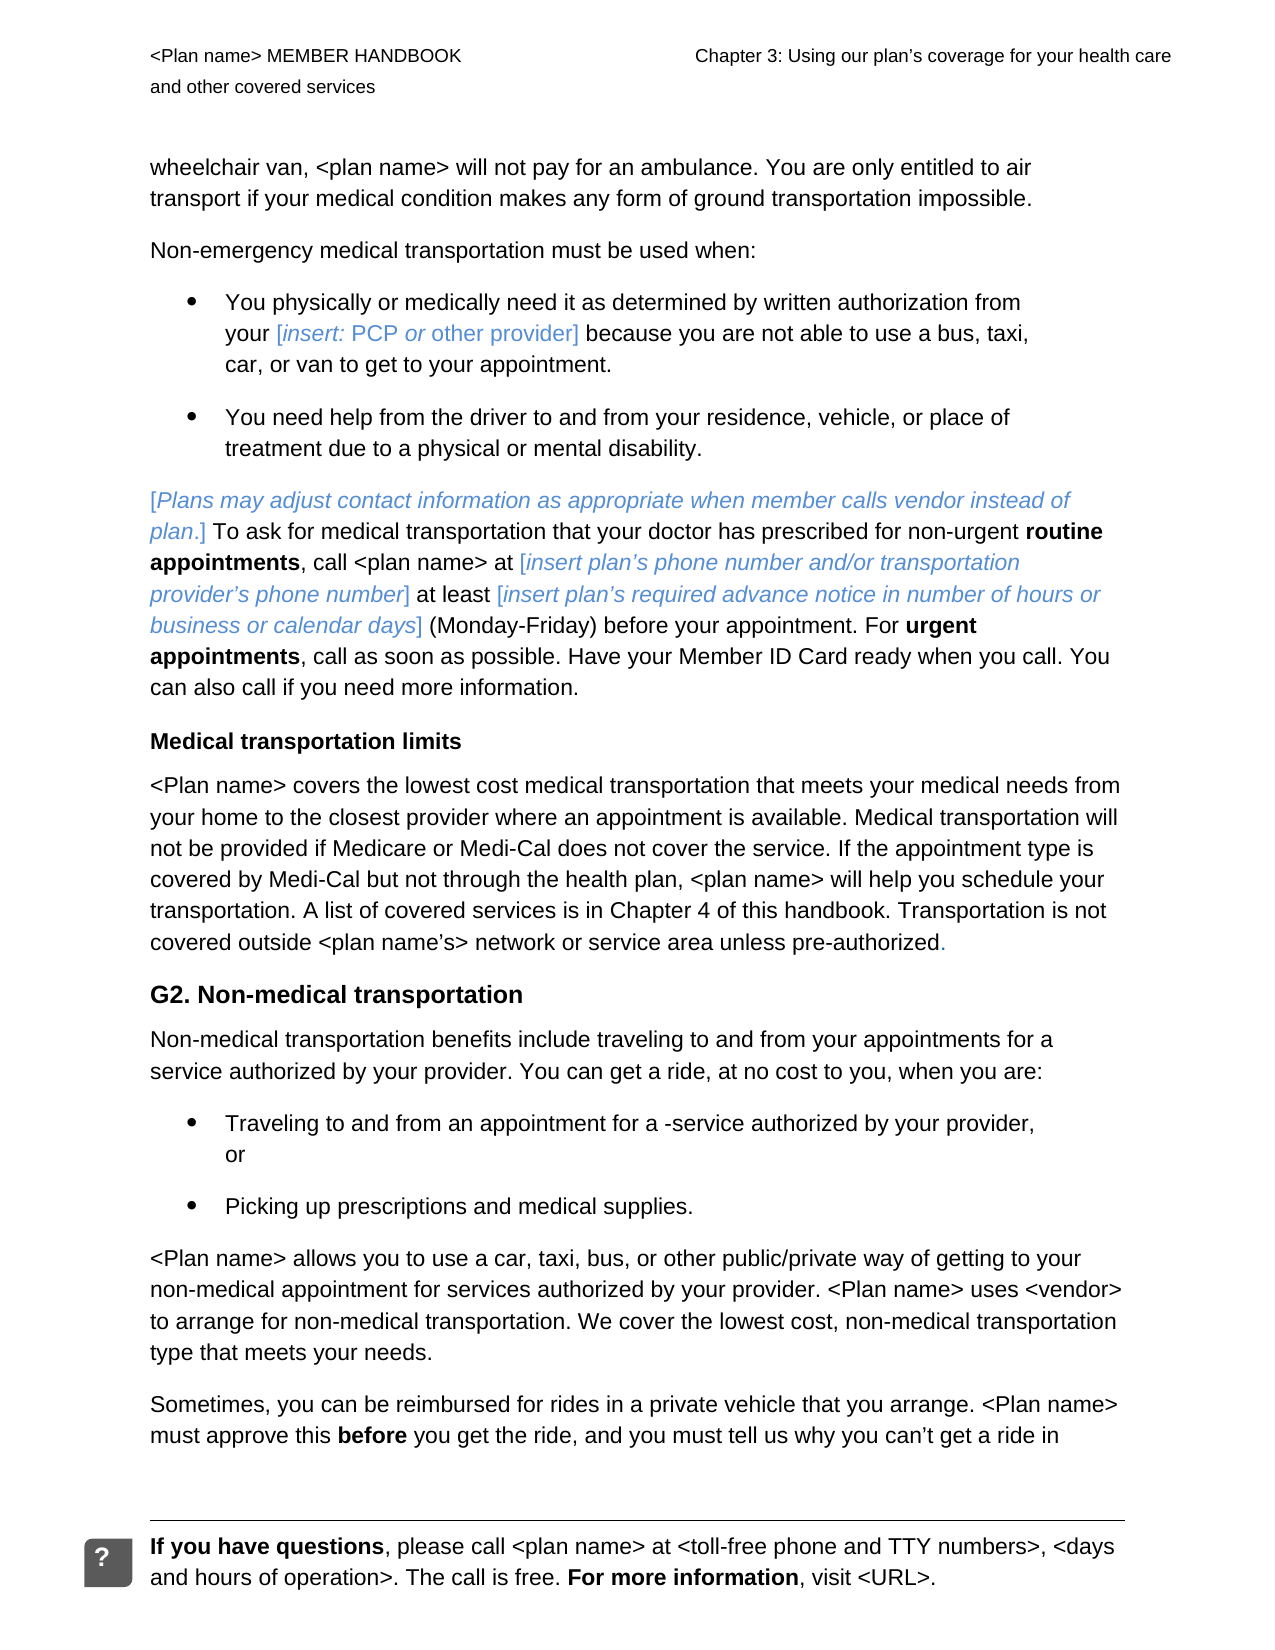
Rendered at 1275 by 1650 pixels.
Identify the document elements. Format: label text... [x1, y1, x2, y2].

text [150, 150, 1125, 212]
text You physically or medically need it as determined by written authorization from your [insert: PCP or other provider] because you are not able to use a bus, taxi, car, or van to get to your appointment. [187, 285, 1050, 379]
text [Plans may adjust contact information as appropriate when member calls vendor instead of plan.] To ask for medical transportation that your doctor has prescribed for non-urgent routine appointments, call <plan name> at [insert plan’s phone number and/or transportation provider’s phone number] at least [insert plan’s required advance notice in number of hours or business or calendar days] (Monday-Friday) before your appointment. For urgent appointments, call as soon as possible. Have your Member ID Card ready when you call. You can also call if you need more information. [150, 483, 1125, 702]
subtitle G2. Non-medical transportation [150, 977, 1050, 1010]
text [150, 1387, 1125, 1450]
text You need help from the driver to and from your residence, vehicle, or place of treatment due to a physical or mental disability. [187, 400, 1050, 462]
text Non-medical transportation benefits include traveling to and from your appointments for a service authorized by your provider. You can get a ride, at no cost to you, when you are: [150, 1023, 1125, 1085]
text Traveling to and from an appointment for a -service authorized by your provider, or [187, 1106, 1050, 1169]
text <Plan name> allows you to use a car, taxi, bus, or other public/private way of getting to your non-medical appointment for services authorized by your provider. <Plan name> uses <vendor> to arrange for non-medical transportation. We cover the lowest cost, non-medical transportation type that meets your needs. [150, 1242, 1125, 1367]
text Picking up prescriptions and medical supplies. [187, 1189, 1050, 1221]
text <Plan name> covers the lowest cost medical transportation that meets your medical needs from your home to the closest provider where an appointment is available. Medical transportation will not be provided if Medicare or Medi-Cal does not cover the service. If the appointment type is covered by Medi-Cal but not through the health plan, <plan name> will help you schedule your transportation. A list of covered services is in Chapter 4 of this handbook. Transportation is not covered outside <plan name’s> network or service area unless pre-authorized. [150, 769, 1125, 956]
text Non-emergency medical transportation must be used when: [150, 233, 1125, 264]
text Medical transportation limits [150, 723, 1050, 756]
